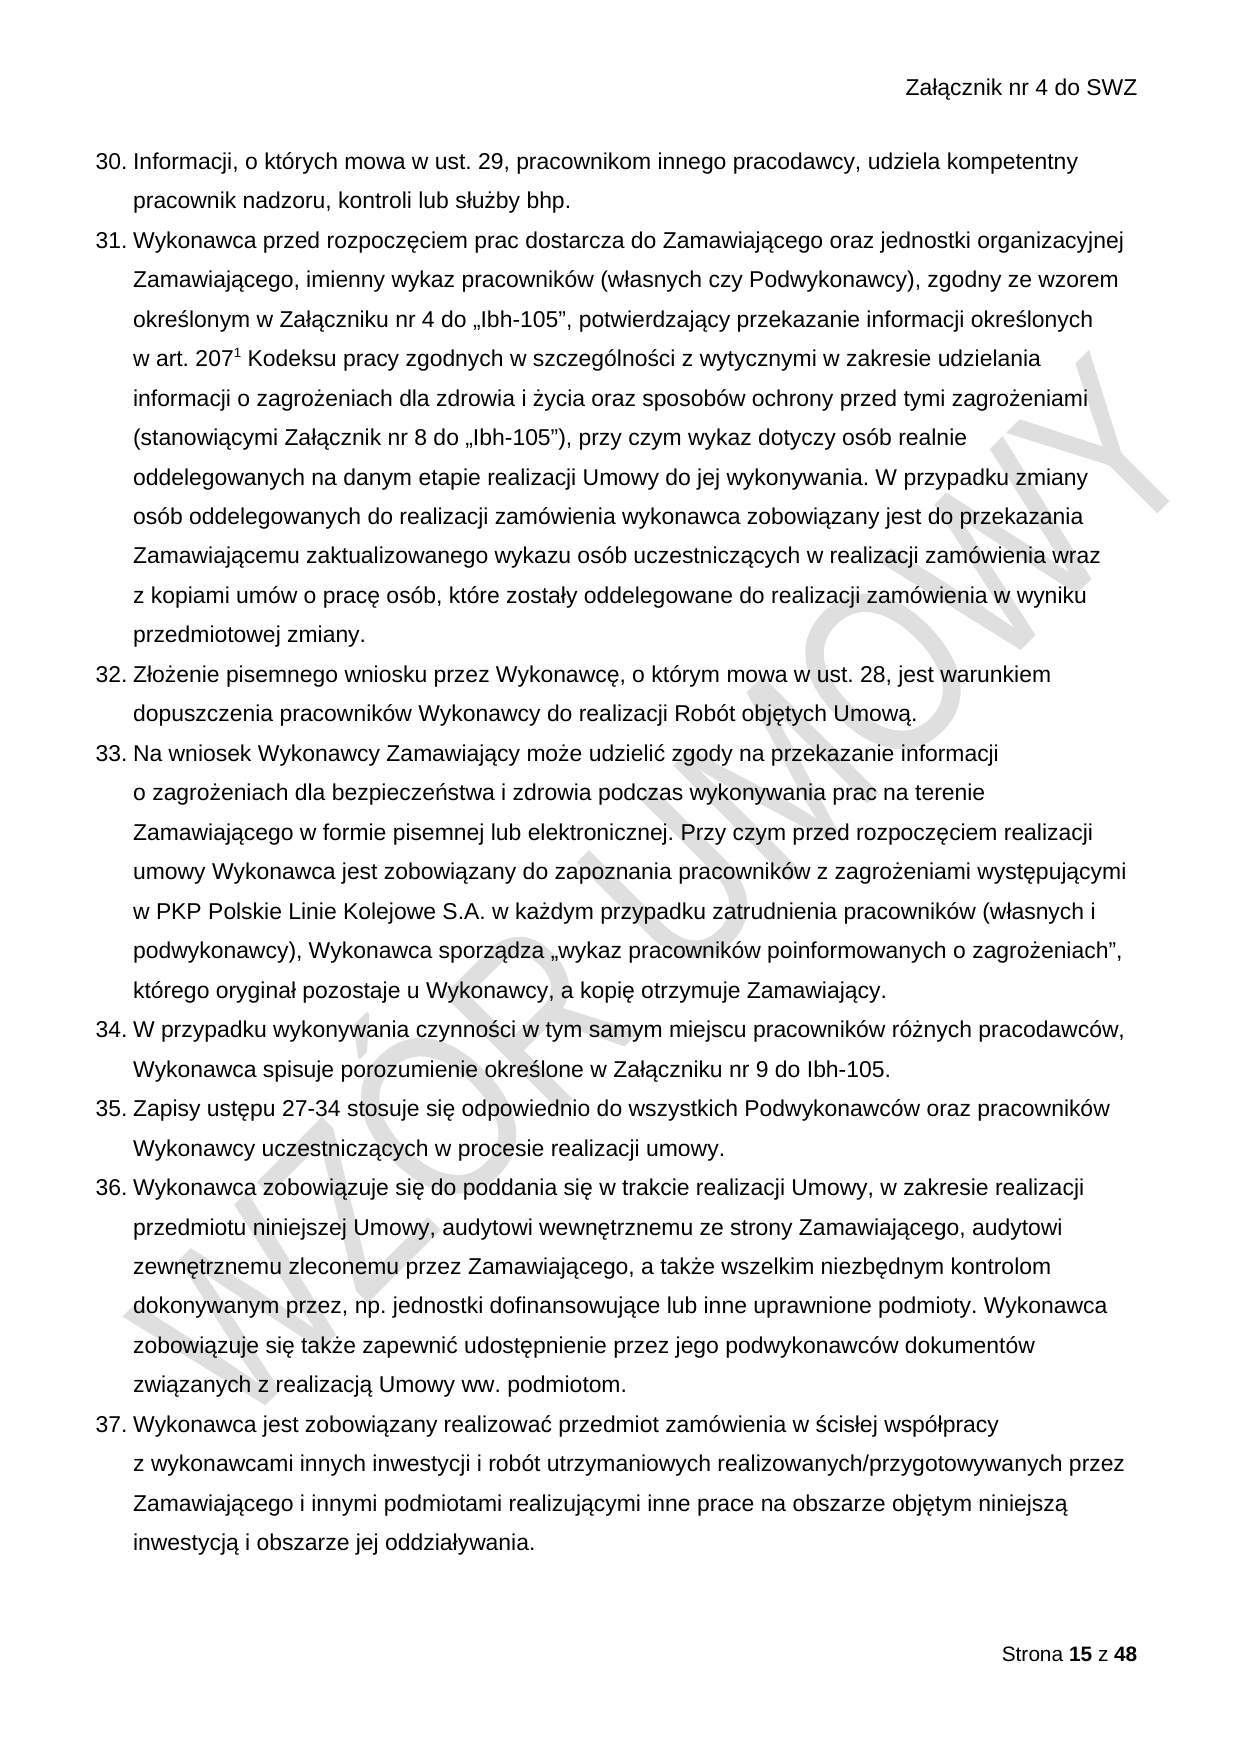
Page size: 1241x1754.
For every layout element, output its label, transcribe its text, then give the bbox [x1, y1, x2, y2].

list Złożenie pisemnego wniosku przez Wykonawcę, o którym mowa w ust. 28, jest warunkiem dopuszczenia pracowników Wykonawcy do realizacji Robót objętych Umową. [95, 661, 1137, 727]
list Zapisy ustępu 27-34 stosuje się odpowiednio do wszystkich Podwykonawców oraz pracowników Wykonawcy uczestniczących w procesie realizacji umowy. [95, 1095, 1137, 1161]
list Na wniosek Wykonawcy Zamawiający może udzielić zgody na przekazanie informacji o zagrożeniach dla bezpieczeństwa i zdrowia podczas wykonywania prac na terenie Zamawiającego w formie pisemnej lub elektronicznej. Przy czym przed rozpoczęciem realizacji umowy Wykonawca jest zobowiązany do zapoznania pracowników z zagrożeniami występującymi w PKP Polskie Linie Kolejowe S.A. w każdym przypadku zatrudnienia pracowników (własnych i podwykonawcy), Wykonawca sporządza „wykaz pracowników poinformowanych o zagrożeniach”, którego oryginał pozostaje u Wykonawcy, a kopię otrzymuje Zamawiający. [95, 740, 1137, 1003]
list Wykonawca zobowiązuje się do poddania się w trakcie realizacji Umowy, w zakresie realizacji przedmiotu niniejszej Umowy, audytowi wewnętrznemu ze strony Zamawiającego, audytowi zewnętrznemu zleconemu przez Zamawiającego, a także wszelkim niezbędnym kontrolom dokonywanym przez, np. jednostki dofinansowujące lub inne uprawnione podmioty. Wykonawca zobowiązuje się także zapewnić udostępnienie przez jego podwykonawców dokumentów związanych z realizacją Umowy ww. podmiotom. [95, 1174, 1137, 1398]
list Wykonawca jest zobowiązany realizować przedmiot zamówienia w ścisłej współpracy z wykonawcami innych inwestycji i robót utrzymaniowych realizowanych/przygotowywanych przez Zamawiającego i innymi podmiotami realizującymi inne prace na obszarze objętym niniejszą inwestycją i obszarze jej oddziaływania. [95, 1411, 1137, 1556]
list W przypadku wykonywania czynności w tym samym miejscu pracowników różnych pracodawców, Wykonawca spisuje porozumienie określone w Załączniku nr 9 do Ibh-105. [95, 1016, 1137, 1082]
list Wykonawca przed rozpoczęciem prac dostarcza do Zamawiającego oraz jednostki organizacyjnej Zamawiającego, imienny wykaz pracowników (własnych czy Podwykonawcy), zgodny ze wzorem określonym w Załączniku nr 4 do „Ibh-105”, potwierdzający przekazanie informacji określonych w art. 2071 Kodeksu pracy zgodnych w szczególności z wytycznymi w zakresie udzielania informacji o zagrożeniach dla zdrowia i życia oraz sposobów ochrony przed tymi zagrożeniami (stanowiącymi Załącznik nr 8 do „Ibh-105”), przy czym wykaz dotyczy osób realnie oddelegowanych na danym etapie realizacji Umowy do jej wykonywania. W przypadku zmiany osób oddelegowanych do realizacji zamówienia wykonawca zobowiązany jest do przekazania Zamawiającemu zaktualizowanego wykazu osób uczestniczących w realizacji zamówienia wraz z kopiami umów o pracę osób, które zostały oddelegowane do realizacji zamówienia w wyniku przedmiotowej zmiany. [95, 227, 1137, 648]
list Informacji, o których mowa w ust. 29, pracownikom innego pracodawcy, udziela kompetentny pracownik nadzoru, kontroli lub służby bhp. [95, 148, 1137, 213]
